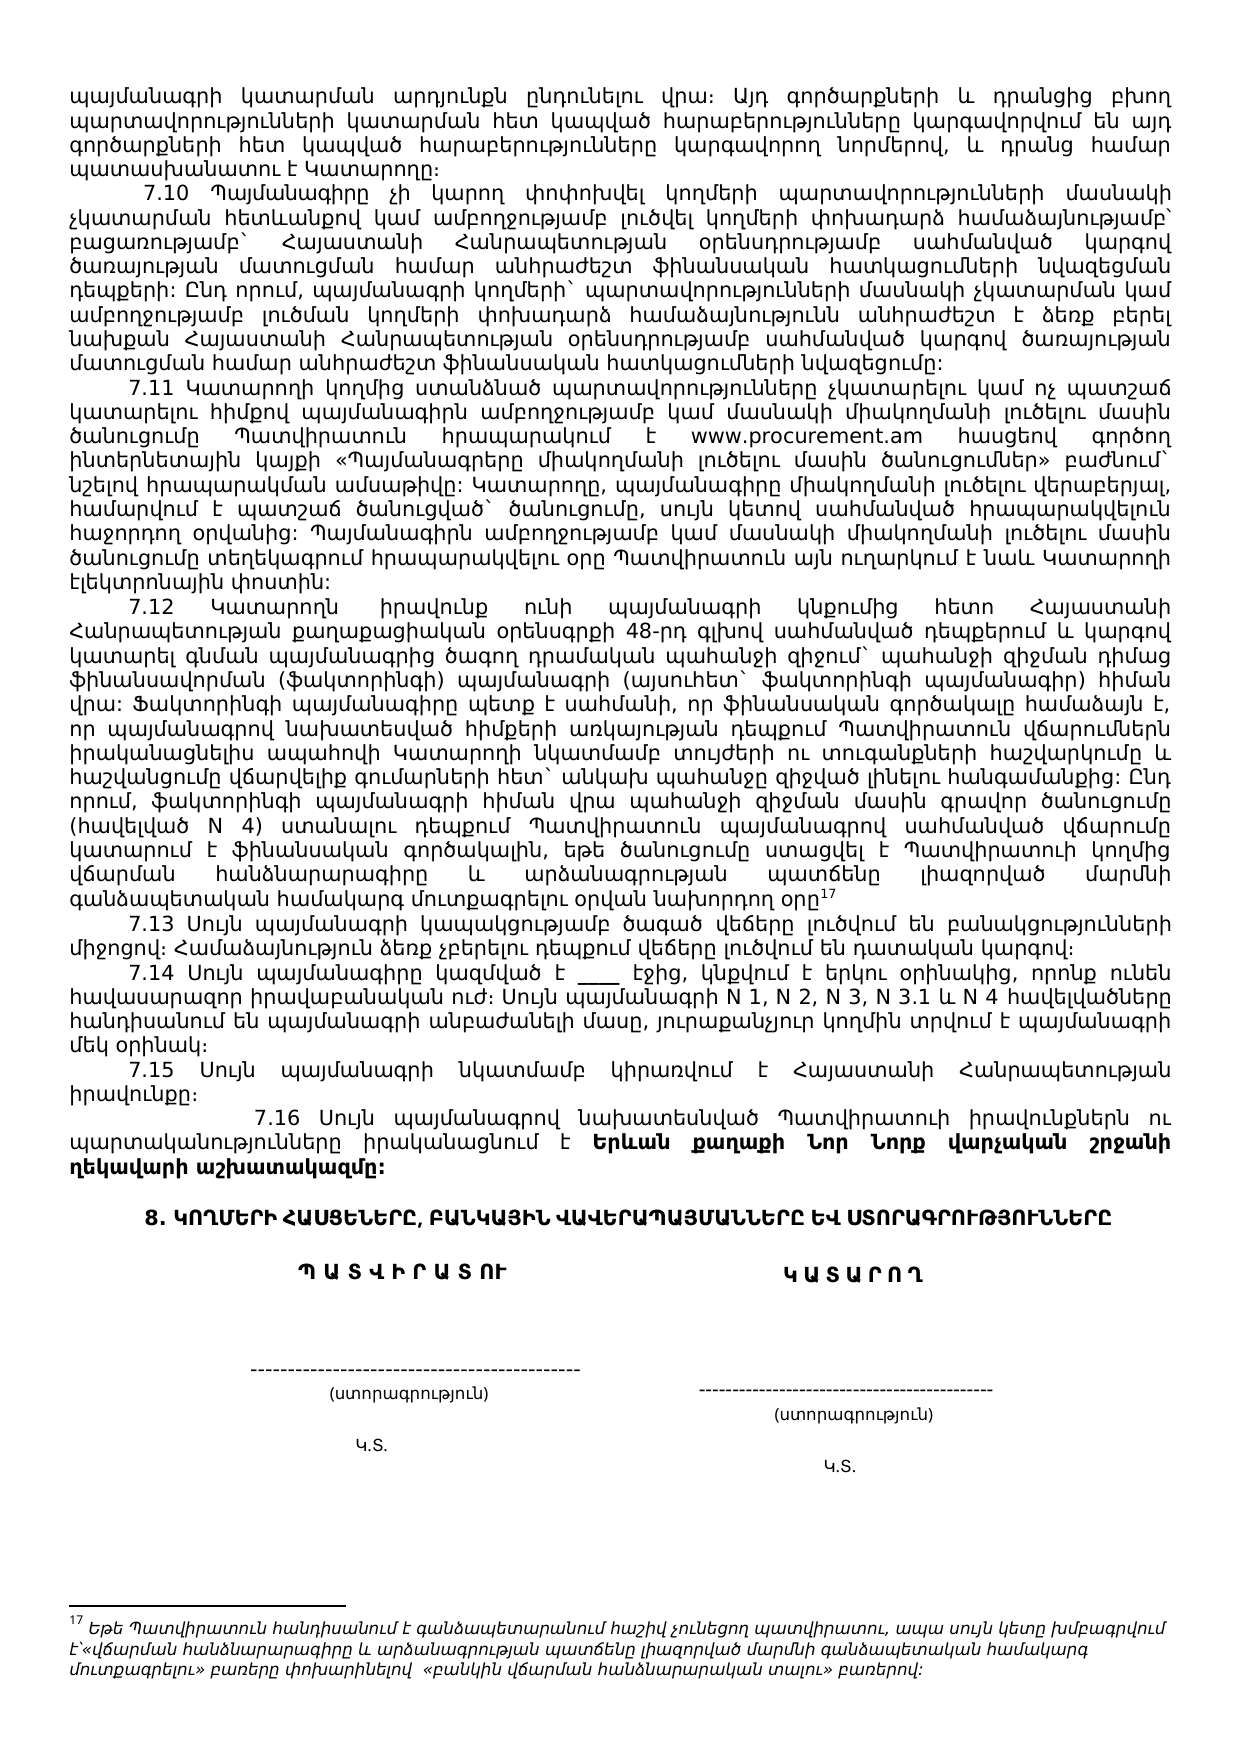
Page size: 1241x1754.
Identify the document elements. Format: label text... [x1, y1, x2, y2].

text 7.15 Սույն պայմանագրի նկատմամբ կիրառվում է Հայաստանի Հանրապետության իրավունքը։ [69, 1058, 1172, 1106]
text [69, 84, 1172, 181]
text 7.10 Պայմանագիրը չի կարող փոփոխվել կողմերի պարտավորությունների մասնակի չկատարման հետևանքով կամ ամբողջությամբ լուծվել կողմերի փոխադարձ համաձայնությամբ՝ բացառությամբ` Հայաստանի Հանրապետության օրենսդրությամբ սահմանված կարգով ծառայության մատուցման համար անհրաժեշտ ֆինանսական հատկացումների նվազեցման դեպքերի: Ընդ որում, պայմանագրի կողմերի` պարտավորությունների մասնակի չկատարման կամ ամբողջությամբ լուծման կողմերի փոխադարձ համաձայնությունն անհրաժեշտ է ձեռք բերել նախքան Հայաստանի Հանրապետության օրենսդրությամբ սահմանված կարգով ծառայության մատուցման համար անհրաժեշտ ֆինանսական հատկացումների նվազեցումը: [69, 181, 1172, 376]
text 7.12 Կատարողն իրավունք ունի պայմանագրի կնքումից հետո Հայաստանի Հանրապետության քաղաքացիական օրենսգրքի 48-րդ գլխով սահմանված դեպքերում և կարգով կատարել գնման պայմանագրից ծագող դրամական պահանջի զիջում` պահանջի զիջման դիմաց ֆինանսավորման (ֆակտորինգի) պայմանագրի (այսուհետ` ֆակտորինգի պայմանագիր) հիման վրա: Ֆակտորինգի պայմանագիրը պետք է սահմանի, որ ֆինանսական գործակալը համաձայն է, որ պայմանագրով նախատեսված հիմքերի առկայության դեպքում Պատվիրատուն վճարումներն իրականացնելիս ապահովի Կատարողի նկատմամբ տույժերի ու տուգանքների հաշվարկումը և հաշվանցումը վճարվելիք գումարների հետ` անկախ պահանջը զիջված լինելու հանգամանքից: Ընդ որում, ֆակտորինգի պայմանագրի հիման վրա պահանջի զիջման մասին գրավոր ծանուցումը (հավելված N 4) ստանալու դեպքում Պատվիրատուն պայմանագրով սահմանված վճարումը կատարում է ֆինանսական գործակալին, եթե ծանուցումը ստացվել է Պատվիրատուի կողմից վճարման հանձնարարագիրը և արձանագրության պատճենը լիազորված մարմնի գանձապետական համակարգ մուտքագրելու օրվան նախորդող օրը [69, 594, 1172, 912]
text 7.14 Սույն պայմանագիրը կազմված է ____ էջից, կնքվում է երկու օրինակից, որոնք ունեն հավասարազոր իրավաբանական ուժ։ Սույն պայմանագրի N 1, N 2, N 3, N 3.1 և N 4 հավելվածները հանդիսանում են պայմանագրի անբաժանելի մասը, յուրաքանչյուր կողմին տրվում է պայմանագրի մեկ օրինակ։ [69, 961, 1172, 1058]
text 8. ԿՈՂՄԵՐԻ ՀԱՍՑԵՆԵՐԸ, ԲԱՆԿԱՅԻՆ ՎԱՎԵՐԱՊԱՅՄԱՆՆԵՐԸ ԵՎ ՍՏՈՐԱԳՐՈՒԹՅՈՒՆՆԵՐԸ [69, 1203, 1172, 1232]
text 7.16 Սույն պայմանագրով նախատեսնված Պատվիրատուի իրավունքներն ու պարտականությունները իրականացնում է Երևան քաղաքի Նոր Նորք վարչական շրջանի ղեկավարի աշխատակազմը: [69, 1106, 1172, 1179]
text 7.13 Սույն պայմանագրի կապակցությամբ ծագած վեճերը լուծվում են բանակցությունների միջոցով։ Համաձայնություն ձեռք չբերելու դեպքում վեճերը լուծվում են դատական կարգով։ [69, 912, 1172, 961]
table_header Պ Ա Տ Վ Ի Ր Ա Տ ՈՒ -------------------------------------------- (ստորագրություն) Կ.Տ. [166, 1260, 638, 1546]
table_header Կ Ա Տ Ա Ր Ո Ղ -------------------------------------------- (ստորագրություն) Կ.Տ. [639, 1260, 1067, 1546]
text 7.11 Կատարողի կողմից ստանձնած պարտավորությունները չկատարելու կամ ոչ պատշաճ կատարելու հիմքով պայմանագիրն ամբողջությամբ կամ մասնակի միակողմանի լուծելու մասին ծանուցումը Պատվիրատուն հրապարակում է www.procurement.am հասցեով գործող ինտերնետային կայքի «Պայմանագրերը միակողմանի լուծելու մասին ծանուցումներ» բաժնում` նշելով հրապարակման ամսաթիվը: Կատարողը, պայմանագիրը միակողմանի լուծելու վերաբերյալ, համարվում է պատշաճ ծանուցված` ծանուցումը, սույն կետով սահմանված հրապարակվելուն հաջորդող օրվանից: Պայմանագիրն ամբողջությամբ կամ մասնակի միակողմանի լուծելու մասին ծանուցումը տեղեկագրում հրապարակվելու օրը Պատվիրատուն այն ուղարկում է նաև Կատարողի էլեկտրոնային փոստին: [69, 376, 1172, 594]
